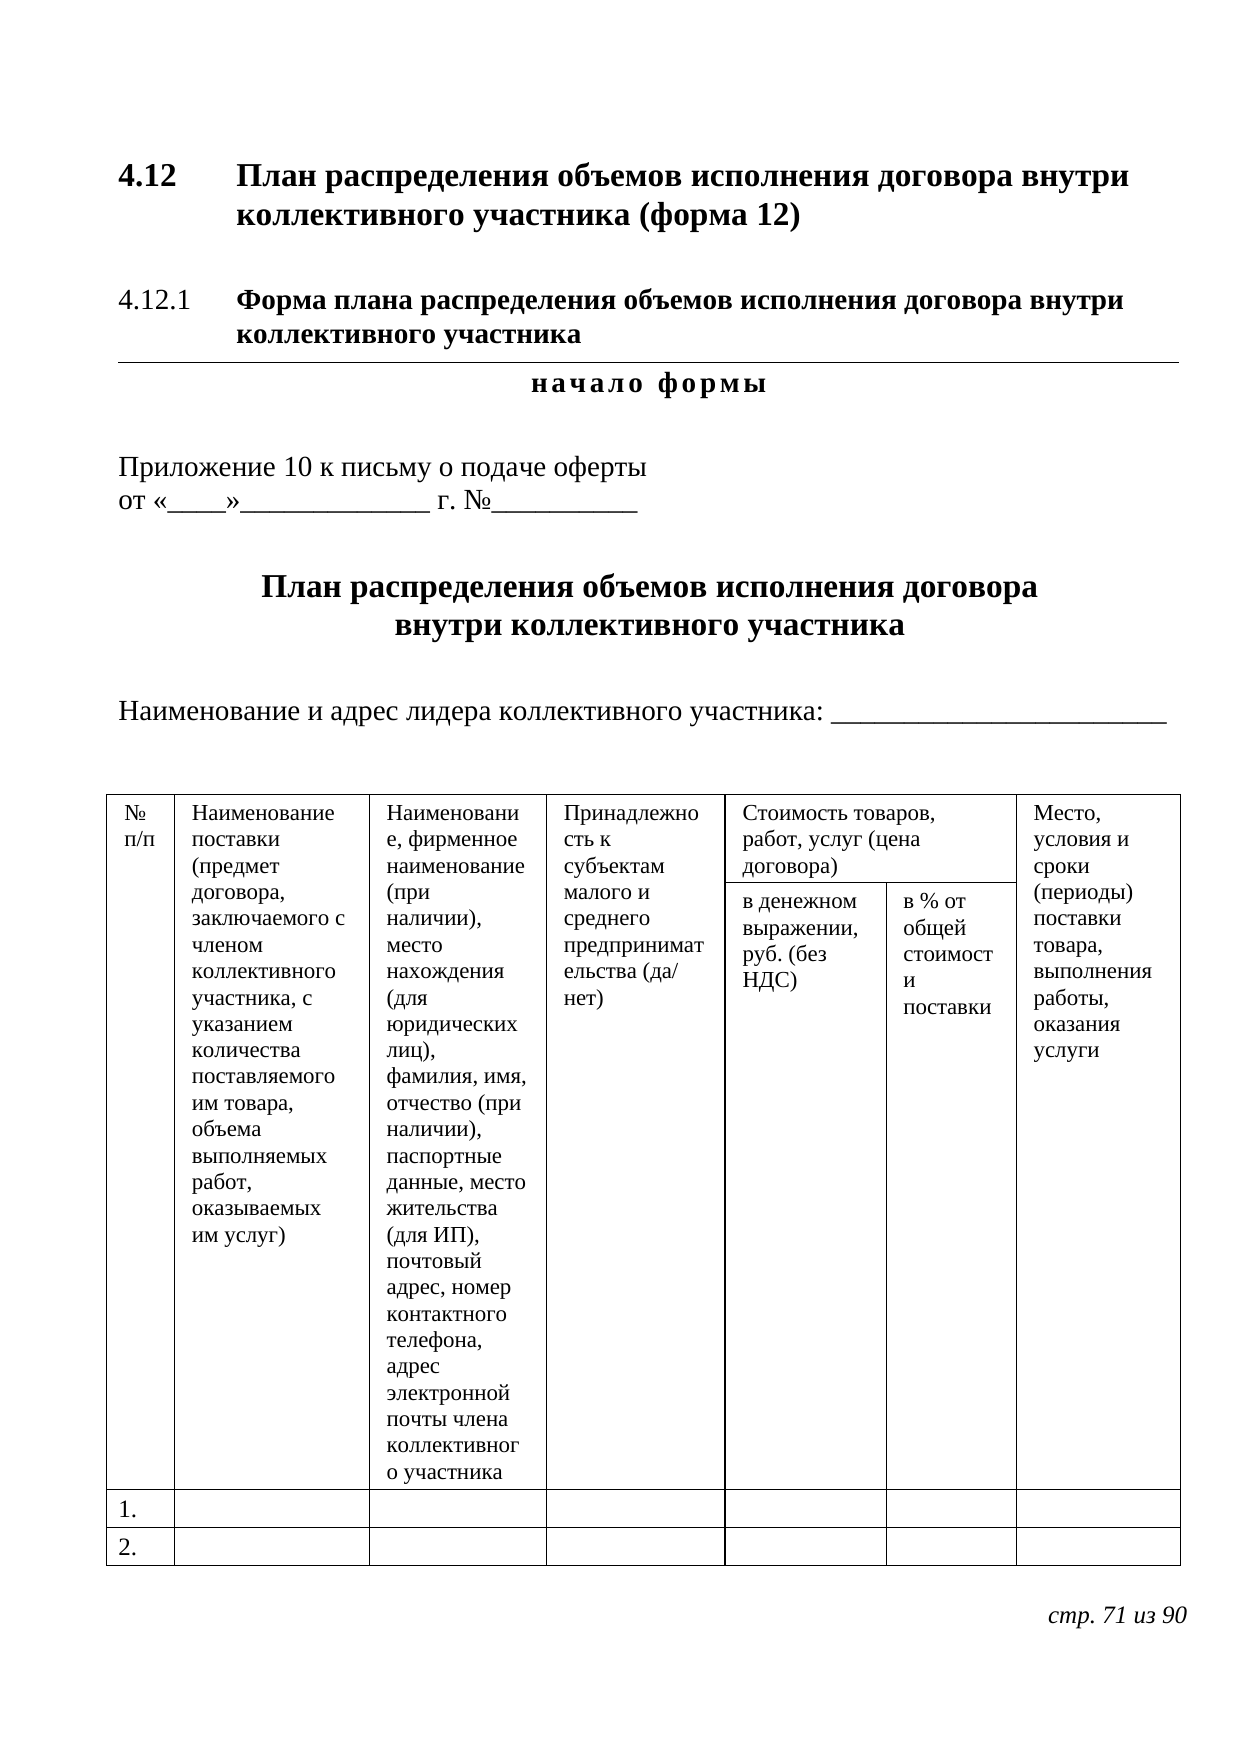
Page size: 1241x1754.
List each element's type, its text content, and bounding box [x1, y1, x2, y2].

table_header Наименование поставки (предмет договора, заключаемого с членом коллективного участника, с указанием количества поставляемого им товара, объема выполняемых работ, оказываемых им услуг) [175, 795, 369, 1488]
table_cell [175, 1490, 369, 1527]
table_cell [107, 1528, 174, 1565]
table_header № п/п [107, 795, 174, 1488]
table_cell [370, 1528, 546, 1565]
text Приложение 10 к письму о подаче оферты от «____»_____________ г. №__________ [118, 449, 1181, 516]
table_cell [547, 1490, 724, 1527]
text начало формы [118, 363, 1179, 398]
table_cell [887, 1490, 1016, 1527]
table_cell [726, 1528, 886, 1565]
table_cell [370, 1490, 546, 1527]
subtitle План распределения объемов исполнения договора внутри коллективного участника (форма 12) [118, 156, 1181, 232]
table_cell [547, 1528, 724, 1565]
text Форма плана распределения объемов исполнения договора внутри коллективного участника [118, 282, 1181, 349]
table_cell в % от общей стоимости поставки [887, 883, 1016, 1488]
table_cell в денежном выражении, руб. (без НДС) [726, 883, 886, 1488]
text План распределения объемов исполнения договора внутри коллективного участника [118, 566, 1181, 643]
table_cell [175, 1528, 369, 1565]
table_header Принадлежность к субъектам малого и среднего предпринимательства (да/ нет) [547, 795, 724, 1488]
table_cell [107, 1490, 174, 1527]
table_cell [726, 1490, 886, 1527]
table_cell [1017, 1528, 1180, 1565]
table_header Наименование, фирменное наименование (при наличии), место нахождения (для юридических лиц), фамилия, имя, отчество (при наличии), паспортные данные, место жительства (для ИП), почтовый адрес, номер контактного телефона, адрес электронной почты члена коллективного участника [370, 795, 546, 1488]
table_cell [887, 1528, 1016, 1565]
table_cell [1017, 1490, 1180, 1527]
text Наименование и адрес лидера коллективного участника: _______________________ [118, 693, 1181, 727]
table_header Стоимость товаров, работ, услуг (цена договора) [726, 795, 1016, 882]
table_header Место, условия и сроки (периоды) поставки товара, выполнения работы, оказания услуги [1017, 795, 1180, 1488]
